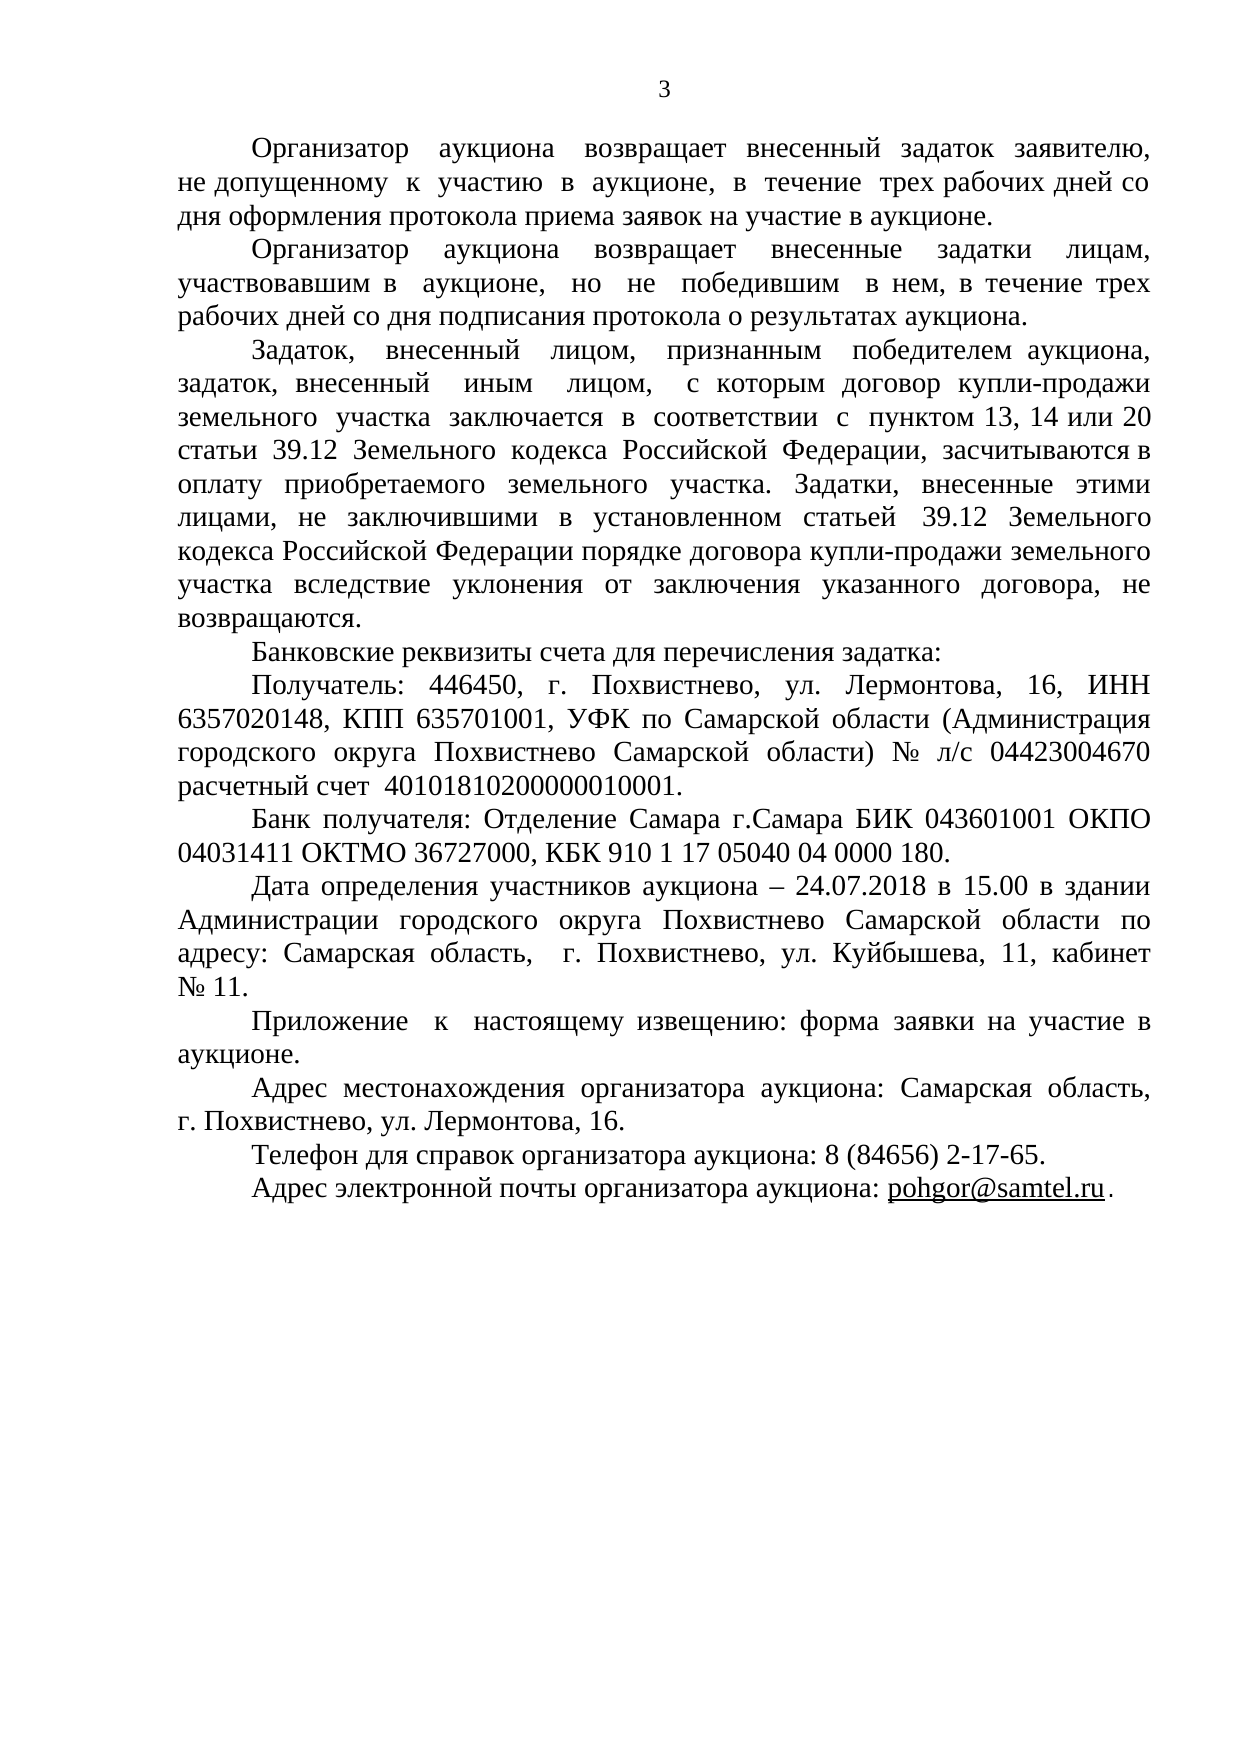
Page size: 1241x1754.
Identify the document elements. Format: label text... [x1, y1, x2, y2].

text Дата определения участников аукциона – 24.07.2018 в 15.00 в здании Администрации городского округа Похвистнево Самарской области по адресу: Самарская область, г. Похвистнево, ул. Куйбышева, 11, кабинет № 11. [177, 868, 1152, 1003]
text Телефон для справок организатора аукциона: 8 (84656) 2-17-65. [177, 1137, 1152, 1170]
text Банк получателя: Отделение Самара г.Самара БИК 043601001 ОКПО 04031411 ОКТМО 36727000, КБК 910 1 17 05040 04 0000 180. [177, 801, 1152, 868]
text Организатор аукциона возвращает внесенные задатки лицам, участвовавшим в аукционе, но не победившим в нем, в течение трех рабочих дней со дня подписания протокола о результатах аукциона. [177, 231, 1152, 332]
text Задаток, внесенный лицом, признанным победителем аукциона, задаток, внесенный иным лицом, с которым договор купли-продажи земельного участка заключается в соответствии с пунктом 13, 14 или 20 статьи 39.12 Земельного кодекса Российской Федерации, засчитываются в оплату приобретаемого земельного участка. Задатки, внесенные этими лицами, не заключившими в установленном статьей 39.12 Земельного кодекса Российской Федерации порядке договора купли-продажи земельного участка вследствие уклонения от заключения указанного договора, не возвращаются. [177, 332, 1152, 634]
text Приложение к настоящему извещению: форма заявки на участие в аукционе. [177, 1003, 1152, 1070]
text Банковские реквизиты счета для перечисления задатка: [177, 634, 1152, 667]
text Адрес электронной почты организатора аукциона: pohgor@samtel.ru. [177, 1170, 1152, 1204]
text Получатель: . Похвистнево, ул. Лермонтова, 16, ИНН 6357020148, КПП 635701001, УФК по Самарской области (Администрация городского округа Похвистнево Самарской области) № л/с 04423004670 расчетный счет 40101810200000010001. [177, 667, 1152, 801]
text Организатор аукциона возвращает внесенный задаток заявителю, не допущенному к участию в аукционе, в течение трех рабочих дней со дня оформления протокола приема заявок на участие в аукционе. [177, 131, 1152, 231]
text Адрес местонахождения организатора аукциона: Самарская область, г. Похвистнево, ул. Лермонтова, 16. [177, 1070, 1152, 1137]
